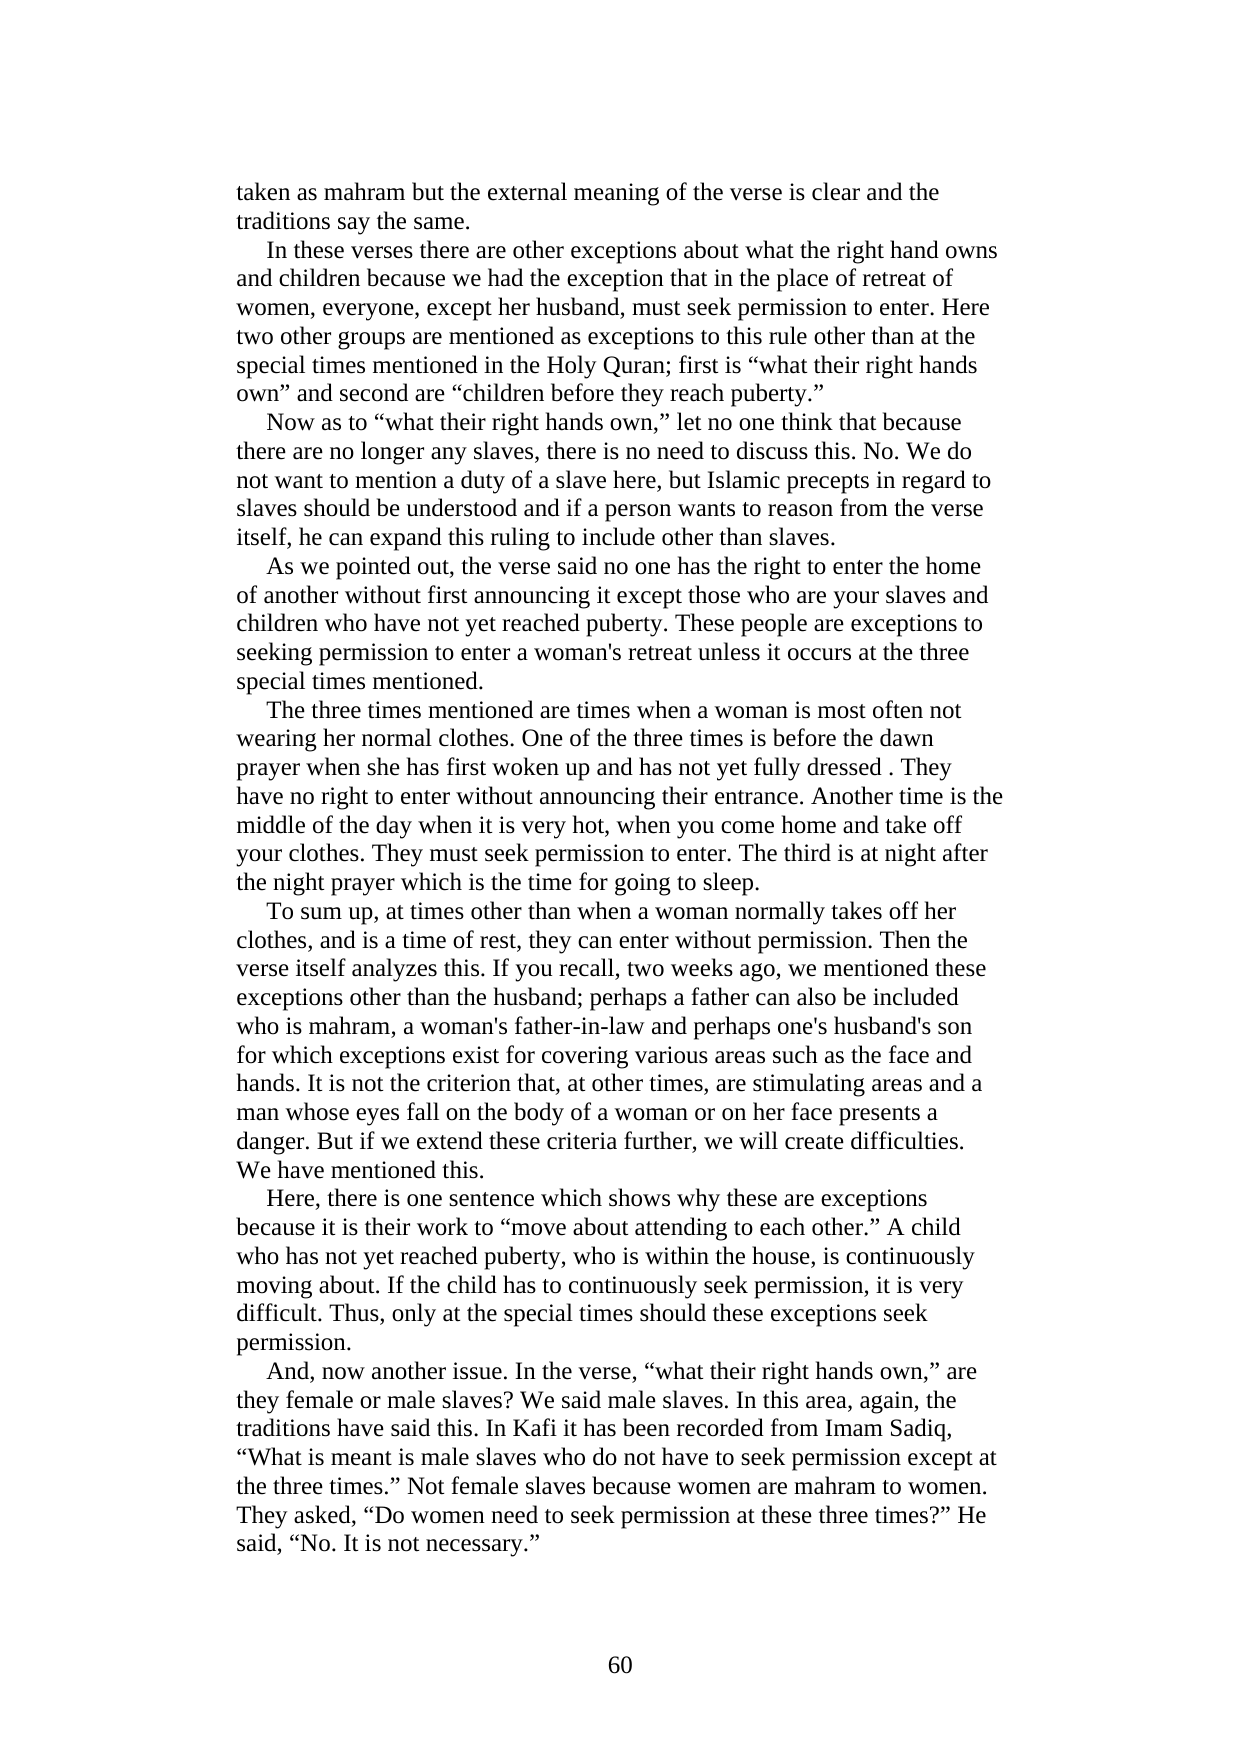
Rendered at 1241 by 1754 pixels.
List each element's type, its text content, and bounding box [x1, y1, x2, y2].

text Now as to “what their right hands own,” let no one think that because there are no longer any slaves, there is no need to discuss this. No. We do not want to mention a duty of a slave here, but Islamic precepts in regard to slaves should be understood and if a person wants to reason from the verse itself, he can expand this ruling to include other than slaves. [236, 407, 1004, 551]
text To sum up, at times other than when a woman normally takes off her clothes, and is a time of rest, they can enter without permission. Then the verse itself analyzes this. If you recall, two weeks ago, we mentioned these exceptions other than the husband; perhaps a father can also be included who is mahram, a woman's father-in-law and perhaps one's husband's son for which exceptions exist for covering various areas such as the face and hands. It is not the criterion that, at other times, are stimulating areas and a man whose eyes fall on the body of a woman or on her face presents a danger. But if we extend these criteria further, we will create difficulties. We have mentioned this. [236, 896, 1004, 1183]
text As we pointed out, the verse said no one has the right to enter the home of another without first announcing it except those who are your slaves and children who have not yet reached puberty. These people are exceptions to seeking permission to enter a woman's retreat unless it occurs at the three special times mentioned. [236, 551, 1004, 695]
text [236, 177, 1004, 235]
text The three times mentioned are times when a woman is most often not wearing her normal clothes. One of the three times is before the dawn prayer when she has first woken up and has not yet fully dressed . They have no right to enter without announcing their entrance. Another time is the middle of the day when it is very hot, when you come home and take off your clothes. They must seek permission to enter. The third is at night after the night prayer which is the time for going to sleep. [236, 695, 1004, 896]
text Here, there is one sentence which shows why these are exceptions because it is their work to “move about attending to each other.” A child who has not yet reached puberty, who is within the house, is continuously moving about. If the child has to continuously seek permission, it is very difficult. Thus, only at the special times should these exceptions seek permission. [236, 1183, 1004, 1356]
text And, now another issue. In the verse, “what their right hands own,” are they female or male slaves? We said male slaves. In this area, again, the traditions have said this. In Kafi it has been recorded from Imam Sadiq, “What is meant is male slaves who do not have to seek permission except at the three times.” Not female slaves because women are mahram to women. They asked, “Do women need to seek permission at these three times?” He said, “No. It is not necessary.” [236, 1356, 1004, 1557]
text In these verses there are other exceptions about what the right hand owns and children because we had the exception that in the place of retreat of women, everyone, except her husband, must seek permission to enter. Here two other groups are mentioned as exceptions to this rule other than at the special times mentioned in the Holy Quran; first is “what their right hands own” and second are “children before they reach puberty.” [236, 235, 1004, 407]
